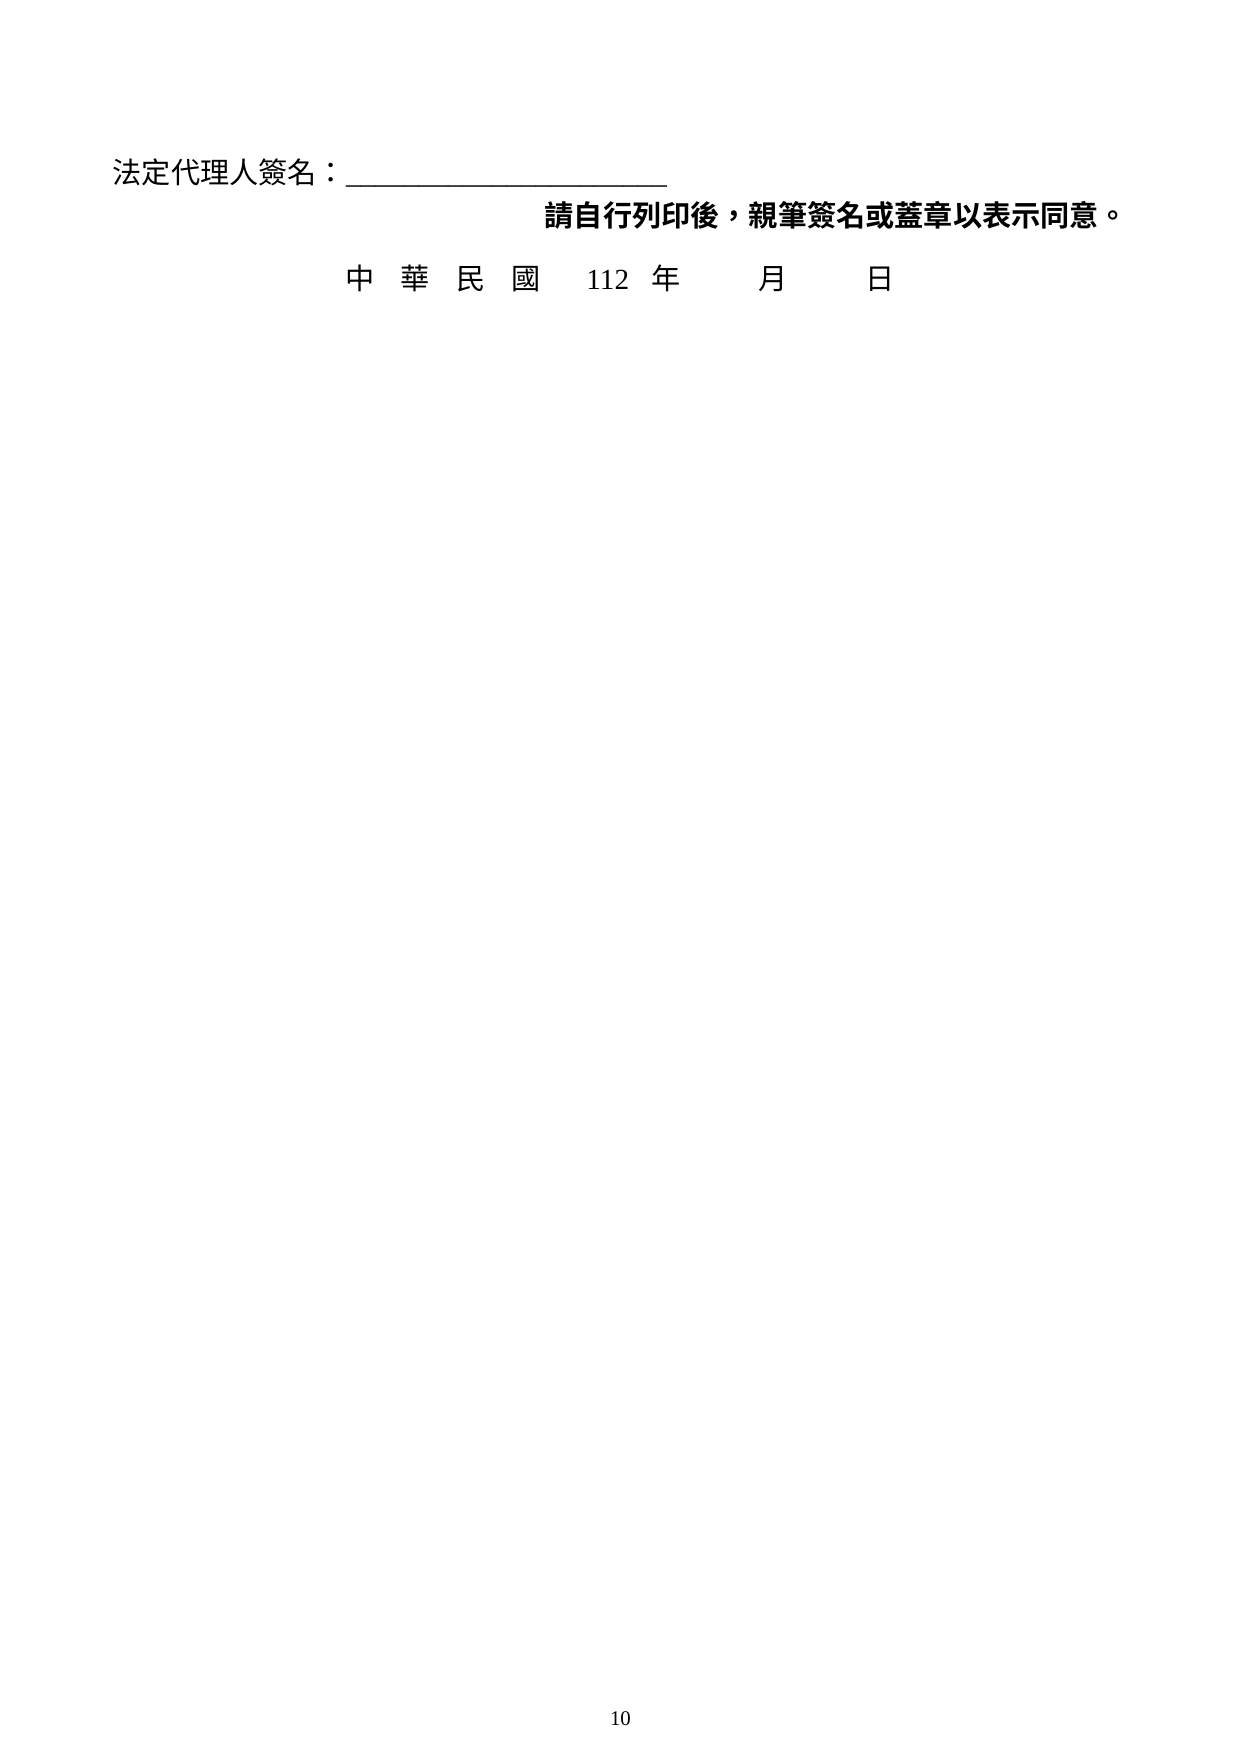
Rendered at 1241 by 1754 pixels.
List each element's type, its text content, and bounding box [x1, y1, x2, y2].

text 中 華 民 國 112 年 月 日肖像授權同意書 [112, 256, 1128, 298]
text 請自行列印後，親筆簽名或蓋章以表示同意。 [112, 192, 1128, 234]
text 法定代理人簽名：______________________ [112, 150, 1128, 192]
